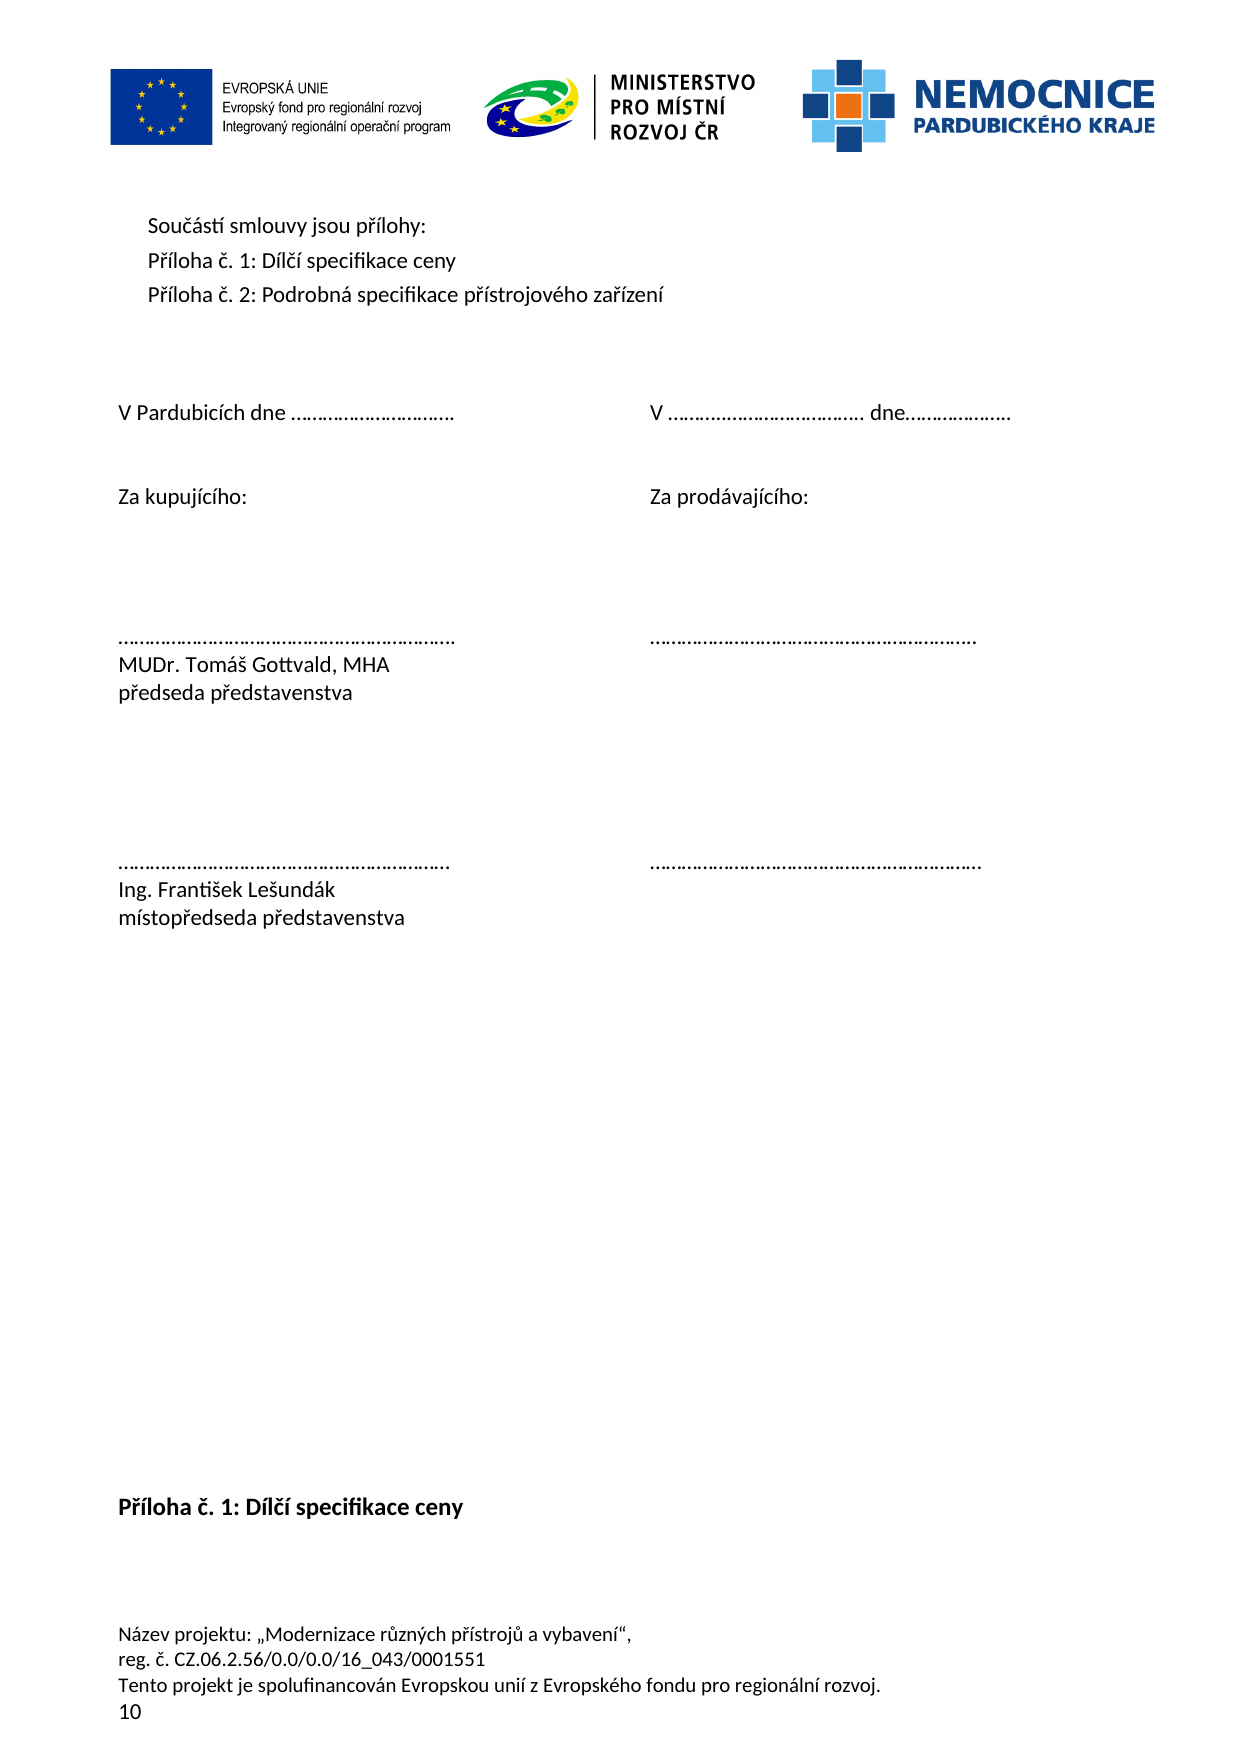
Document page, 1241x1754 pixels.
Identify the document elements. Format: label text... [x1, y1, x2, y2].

text Součástí smlouvy jsou přílohy: [118, 211, 1122, 239]
subtitle Příloha č. 1: Dílčí specifikace ceny [118, 1491, 1122, 1522]
text MUDr. Tomáš Gottvald, MHA [118, 651, 1122, 678]
text Za kupujícího: Za prodávajícího: [118, 482, 1122, 510]
text místopředseda představenstva [118, 903, 1122, 931]
text Příloha č. 2: Podrobná specifikace přístrojového zařízení [148, 280, 1122, 308]
text V Pardubicích dne …………………………. V ………..…………………….. dne……………….. [118, 398, 1122, 426]
picture [801, 58, 1155, 153]
text ………………………………………………………. …………………………………………………….. [118, 622, 1122, 651]
text předseda představenstva [118, 678, 1122, 707]
picture [88, 43, 777, 170]
text Příloha č. 1: Dílčí specifikace ceny [148, 246, 1122, 274]
text ……………………………………………………… ……………………………………………………… [118, 847, 1122, 875]
text Ing. František Lešundák [118, 875, 1122, 903]
